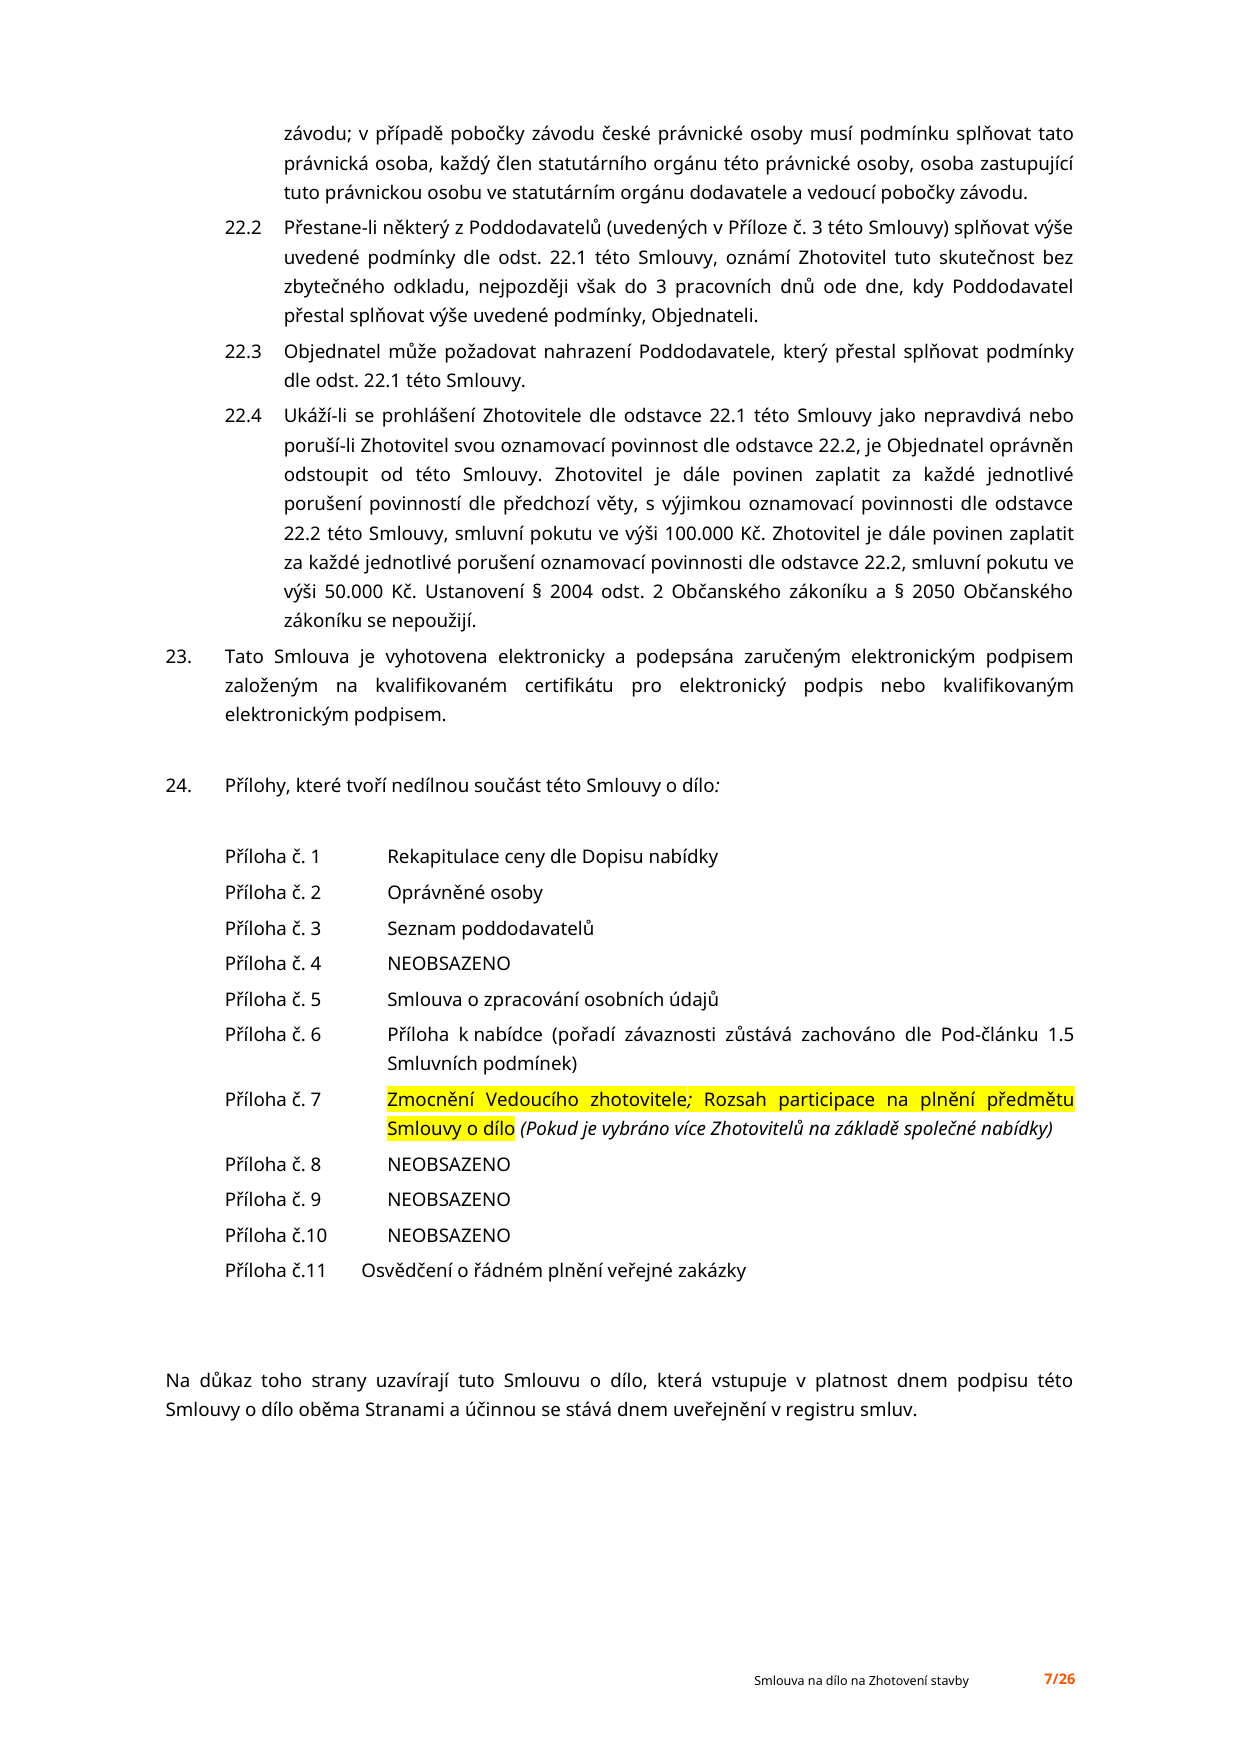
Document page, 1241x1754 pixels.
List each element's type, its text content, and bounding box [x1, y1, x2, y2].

list Ukáží-li se prohlášení Zhotovitele dle odstavce 22.1 této Smlouvy jako nepravdivá nebo poruší-li Zhotovitel svou oznamovací povinnost dle odstavce 22.2, je Objednatel oprávněn odstoupit od této Smlouvy. Zhotovitel je dále povinen zaplatit za každé jednotlivé porušení povinností dle předchozí věty, s výjimkou oznamovací povinnosti dle odstavce 22.2 této Smlouvy, smluvní pokutu ve výši 100.000 Kč. Zhotovitel je dále povinen zaplatit za každé jednotlivé porušení oznamovací povinnosti dle odstavce 22.2, smluvní pokutu ve výši 50.000 Kč. Ustanovení § 2004 odst. 2 Občanského zákoníku a § 2050 Občanského zákoníku se nepoužijí. [224, 403, 1075, 633]
list Přílohy, které tvoří nedílnou součást této Smlouvy o dílo: [165, 773, 1075, 798]
list Tato Smlouva je vyhotovena elektronicky a podepsána zaručeným elektronickým podpisem založeným na kvalifikovaném certifikátu pro elektronický podpis nebo kvalifikovaným elektronickým podpisem. [165, 643, 1075, 727]
list Příloha č. 8 NEOBSAZENO [224, 1151, 1075, 1177]
list Příloha č. 2 Oprávněné osoby [224, 879, 1075, 905]
list Přestane-li některý z Poddodavatelů (uvedených v Příloze č. 3 této Smlouvy) splňovat výše uvedené podmínky dle odst. 22.1 této Smlouvy, oznámí Zhotovitel tuto skutečnost bez zbytečného odkladu, nejpozději však do 3 pracovních dnů ode dne, kdy Poddodavatel přestal splňovat výše uvedené podmínky, Objednateli. [224, 215, 1075, 328]
list Příloha č. 9 NEOBSAZENO [224, 1187, 1075, 1212]
list Objednatel může požadovat nahrazení Poddodavatele, který přestal splňovat podmínky dle odst. 22.1 této Smlouvy. [224, 338, 1075, 393]
list Příloha č.10 NEOBSAZENO [224, 1222, 1075, 1248]
list Příloha č. 7 Zmocnění Vedoucího zhotovitele; Rozsah participace na plnění předmětu Smlouvy o dílo (Pokud je vybráno více Zhotovitelů na základě společné nabídky) [224, 1086, 1075, 1141]
list Na důkaz toho strany uzavírají tuto Smlouvu o dílo, která vstupuje v platnost dnem podpisu této Smlouvy o dílo oběma Stranami a účinnou se stává dnem uveřejnění v registru smluv. [165, 1367, 1075, 1422]
list Příloha č. 3 Seznam poddodavatelů [224, 915, 1075, 940]
list Příloha č. 1 Rekapitulace ceny dle Dopisu nabídky [165, 844, 1075, 869]
list Příloha č. 6 Příloha k nabídce (pořadí závaznosti zůstává zachováno dle Pod-článku 1.5 Smluvních podmínek) [224, 1021, 1075, 1076]
list Příloha č. 5 Smlouva o zpracování osobních údajů [224, 986, 1075, 1011]
list Příloha č. 4 NEOBSAZENO [224, 950, 1075, 976]
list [224, 121, 1075, 205]
list Příloha č.11 Osvědčení o řádném plnění veřejné zakázky [224, 1258, 1075, 1283]
